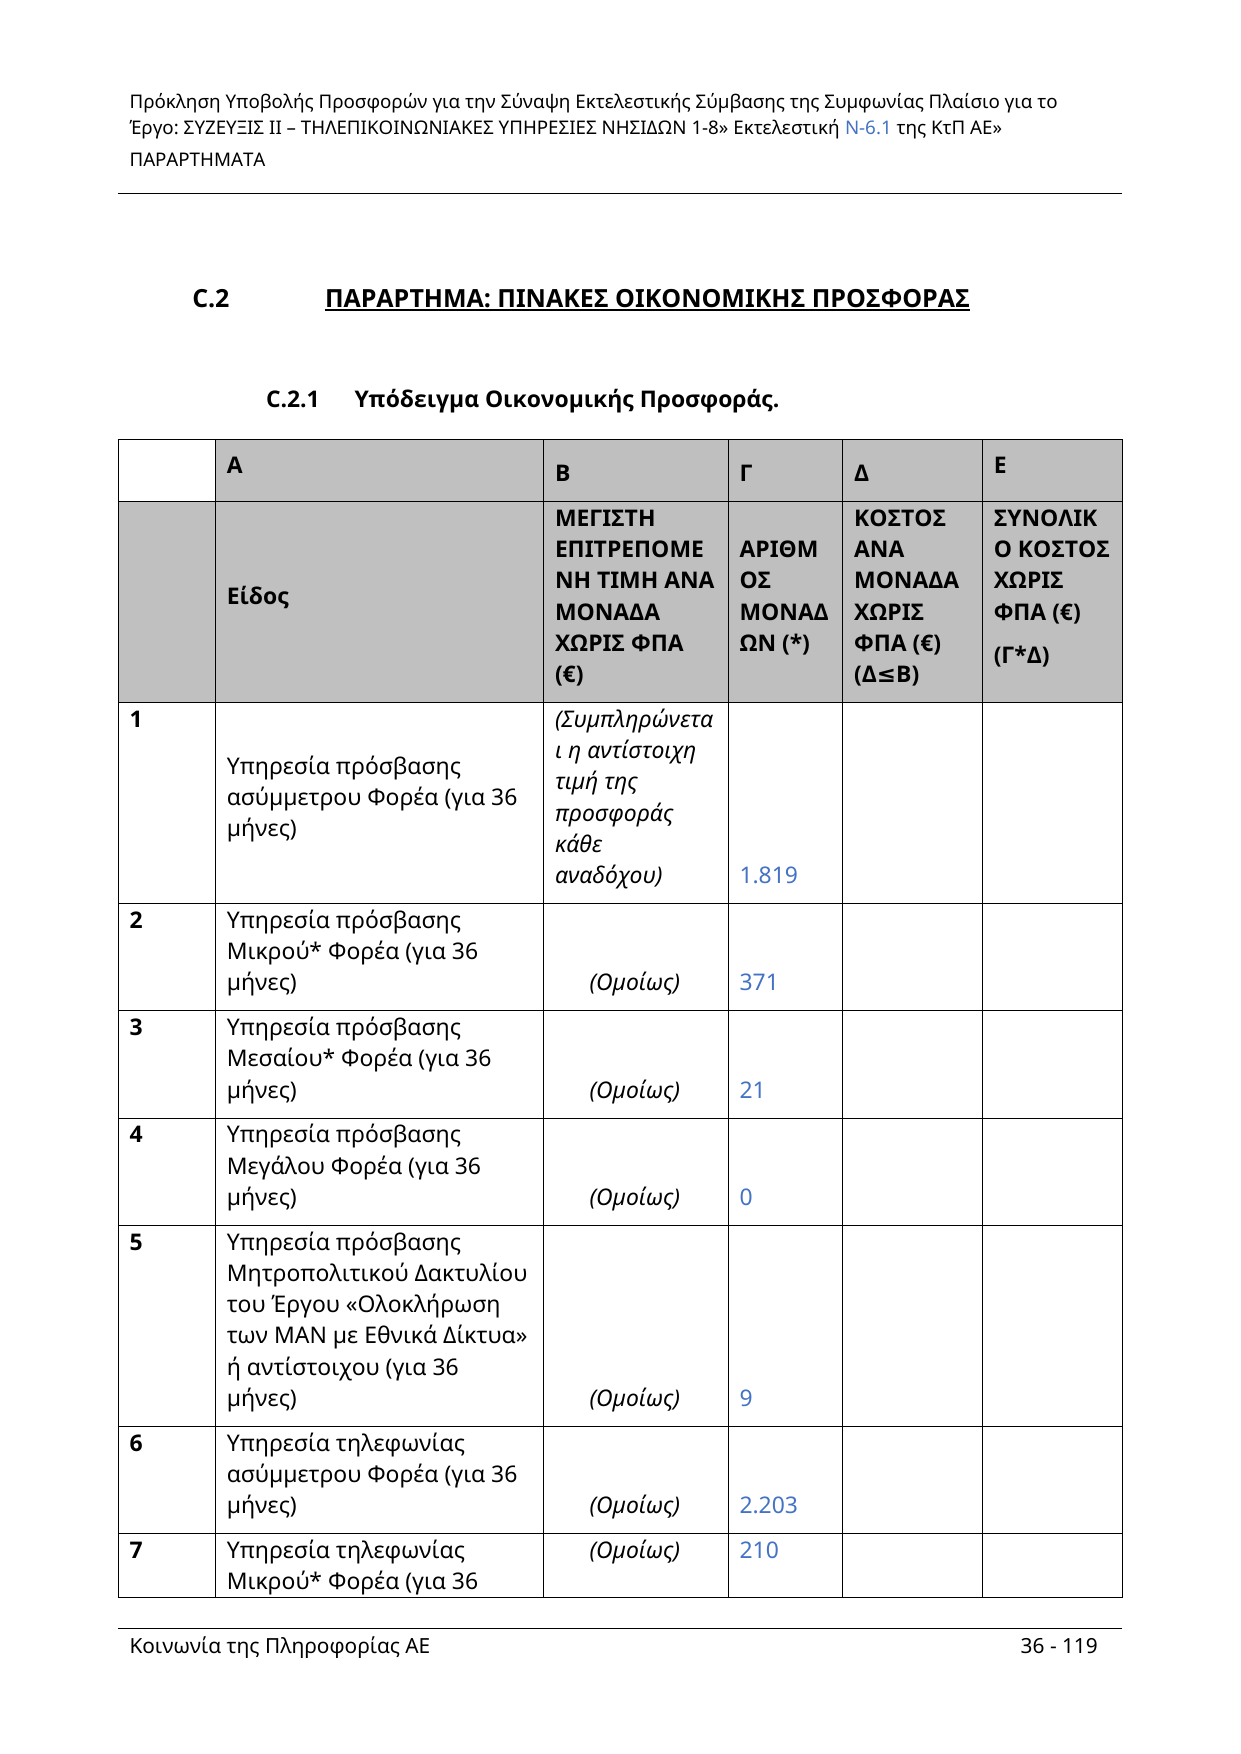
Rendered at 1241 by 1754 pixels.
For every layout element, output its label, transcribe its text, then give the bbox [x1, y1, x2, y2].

table_cell (Ομοίως) [544, 1534, 728, 1597]
table_cell Υπηρεσία πρόσβασης Μεγάλου Φορέα (για 36 μήνες) [216, 1119, 543, 1225]
table_header [119, 440, 215, 501]
table_cell Υπηρεσία πρόσβασης Μεσαίου* Φορέα (για 36 μήνες) [216, 1011, 543, 1117]
table_cell (Ομοίως) [544, 1427, 728, 1533]
table_cell Υπηρεσία πρόσβασης Μικρού* Φορέα (για 36 μήνες) [216, 904, 543, 1010]
table_cell (Ομοίως) [544, 1119, 728, 1225]
table_cell ΣΥΝΟΛΙΚΟ ΚΟΣΤΟΣ ΧΩΡΙΣ ΦΠΑ (€) (Γ*Δ) [983, 502, 1122, 702]
table_cell ΚΟΣΤΟΣ ΑΝΑ ΜΟΝΑΔΑ ΧΩΡΙΣ ΦΠΑ (€) (Δ≤Β) [843, 502, 982, 702]
table_cell [843, 1119, 982, 1225]
table_cell 6 [119, 1427, 215, 1533]
table_cell [983, 1534, 1122, 1597]
table_cell 2.203 [729, 1427, 842, 1533]
table_cell [983, 904, 1122, 1010]
table_cell (Ομοίως) [544, 904, 728, 1010]
subtitle Υπόδειγμα Οικονομικής Προσφοράς. [266, 383, 1122, 414]
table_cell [216, 1534, 543, 1597]
table_cell [843, 1534, 982, 1597]
table_cell 9 [729, 1226, 842, 1426]
table_cell ΜΕΓΙΣΤΗ ΕΠΙΤΡΕΠΟΜΕΝΗ ΤΙΜΗ ΑΝΑ ΜΟΝΑΔΑ ΧΩΡΙΣ ΦΠΑ (€) [544, 502, 728, 702]
table_cell (Ομοίως) [544, 1226, 728, 1426]
table_cell 21 [729, 1011, 842, 1117]
table_cell 2 [119, 904, 215, 1010]
table_cell Υπηρεσία τηλεφωνίας ασύμμετρου Φορέα (για 36 μήνες) [216, 1427, 543, 1533]
table_cell Υπηρεσία πρόσβασης ασύμμετρου Φορέα (για 36 μήνες) [216, 703, 543, 903]
table_cell [843, 1011, 982, 1117]
table_cell 3 [119, 1011, 215, 1117]
table_cell [983, 1427, 1122, 1533]
table_cell [983, 1226, 1122, 1426]
table_cell Είδος [216, 502, 543, 702]
table_header Γ [729, 440, 842, 501]
subtitle ΠΑΡΑΡΤΗΜΑ: ΠΙΝΑΚΕΣ ΟΙΚΟΝΟΜΙΚΗΣ ΠΡΟΣΦΟΡΑΣ [192, 280, 1122, 314]
table_cell 1.819 [729, 703, 842, 903]
table_cell 7 [119, 1534, 215, 1597]
table_cell [119, 502, 215, 702]
table_cell [983, 1011, 1122, 1117]
table_header Β [544, 440, 728, 501]
table_cell [983, 703, 1122, 903]
table_cell (Ομοίως) [544, 1011, 728, 1117]
table_cell [843, 904, 982, 1010]
table_cell [843, 1427, 982, 1533]
table_cell 4 [119, 1119, 215, 1225]
table_header Δ [843, 440, 982, 501]
table_cell 1 [119, 703, 215, 903]
table_cell [843, 1226, 982, 1426]
table_cell [843, 703, 982, 903]
table_header Ε [983, 440, 1122, 501]
table_cell Υπηρεσία πρόσβασης Μητροπολιτικού Δακτυλίου του Έργου «Ολοκλήρωση των ΜΑΝ με Εθνικά Δίκτυα» ή αντίστοιχου (για 36 μήνες) [216, 1226, 543, 1426]
table_header Α [216, 440, 543, 501]
table_cell 0 [729, 1119, 842, 1225]
table_cell 5 [119, 1226, 215, 1426]
table_cell 210 [729, 1534, 842, 1597]
table_cell 371 [729, 904, 842, 1010]
table_cell [983, 1119, 1122, 1225]
table_cell (Συμπληρώνεται η αντίστοιχη τιμή της προσφοράς κάθε αναδόχου) [544, 703, 728, 903]
table_cell ΑΡΙΘΜΟΣ ΜΟΝΑΔΩΝ (*) [729, 502, 842, 702]
